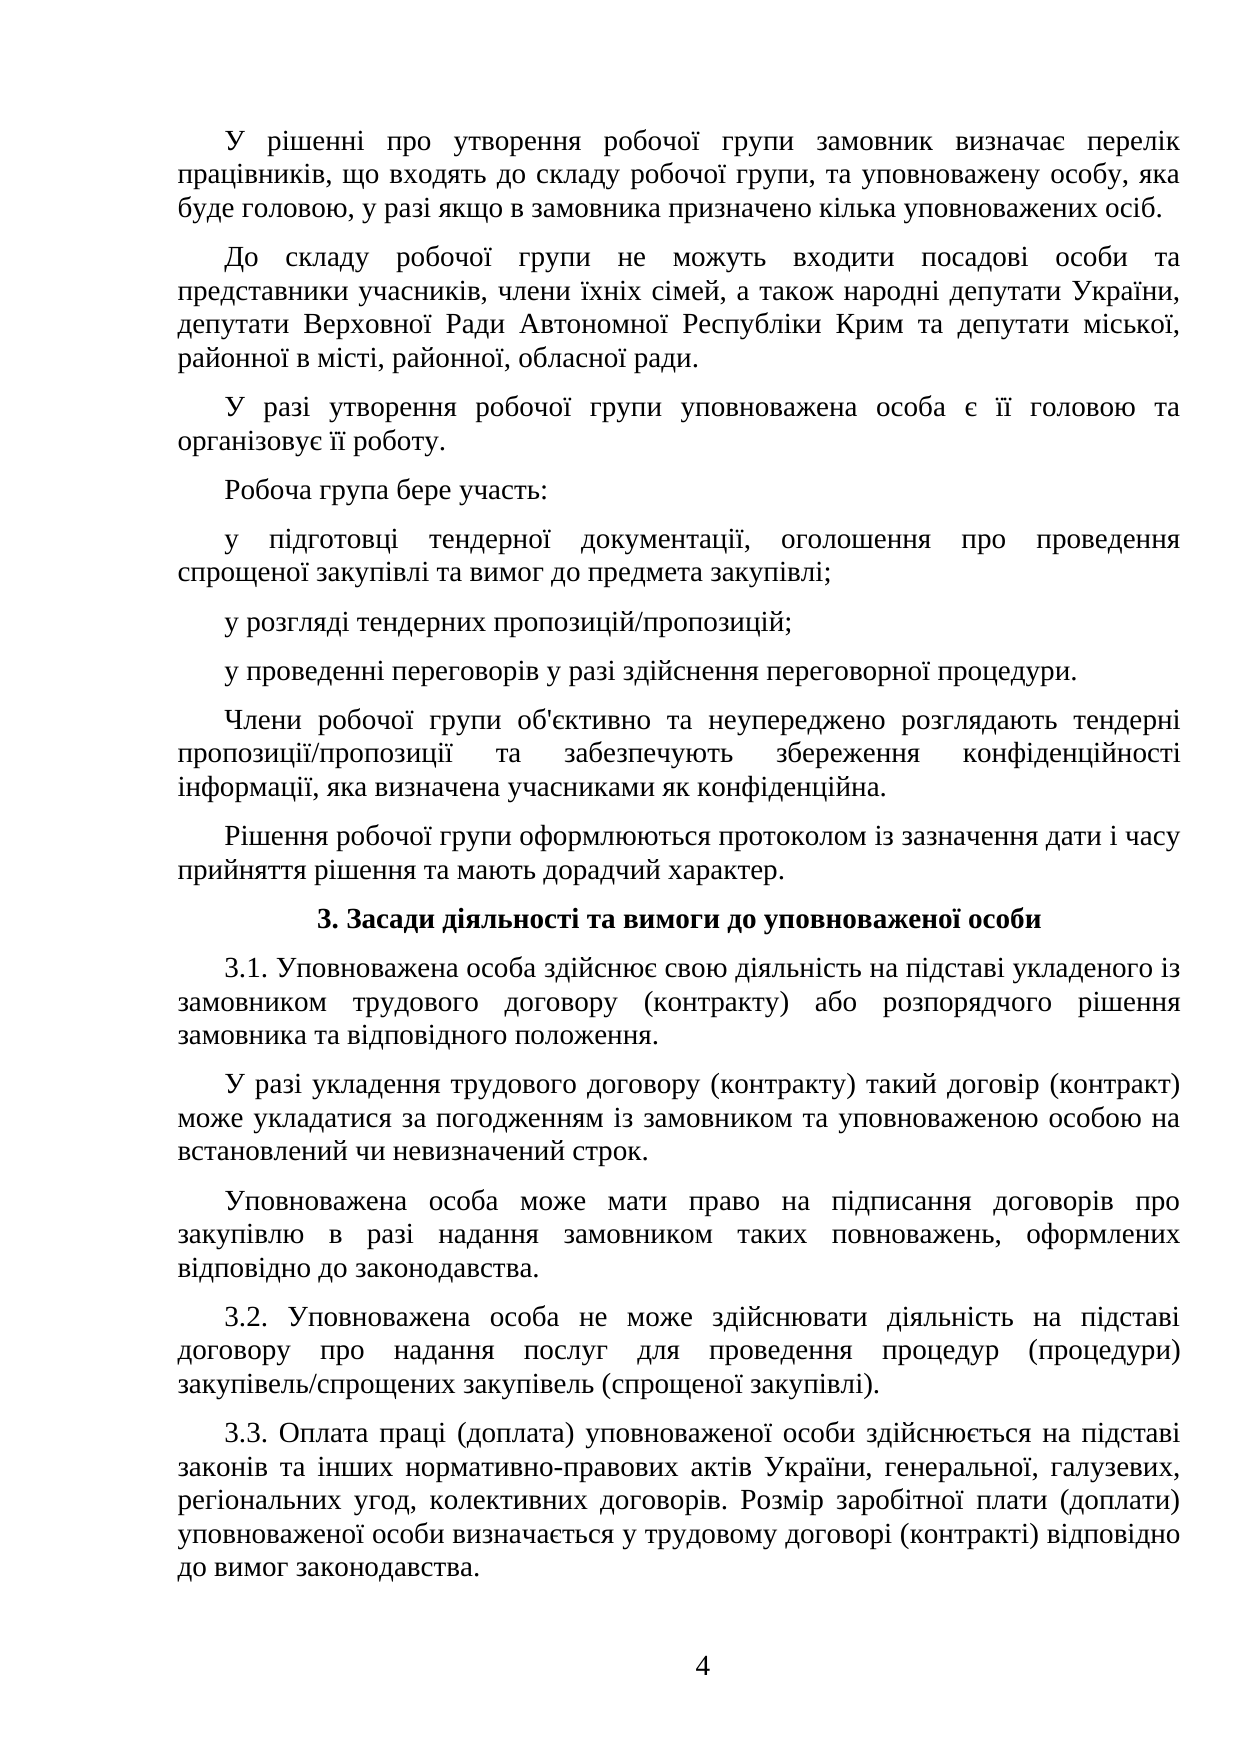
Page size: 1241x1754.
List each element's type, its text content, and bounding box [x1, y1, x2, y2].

text Члени робочої групи об'єктивно та неупереджено розглядають тендерні пропозиції/пропозиції та забезпечують збереження конфіденційності інформації, яка визначена учасниками як конфіденційна. [177, 702, 1181, 803]
text У разі укладення трудового договору (контракту) такий договір (контракт) може укладатися за погодженням із замовником та уповноваженою особою на встановлений чи невизначений строк. [177, 1066, 1181, 1167]
text 4 [177, 1648, 1181, 1681]
text 3. Засади діяльності та вимоги до уповноваженої особи [224, 901, 1134, 934]
text Рішення робочої групи оформлюються протоколом із зазначення дати і часу прийняття рішення та мають дорадчий характер. [177, 818, 1181, 885]
text 3.1. Уповноважена особа здійснює свою діяльність на підставі укладеного із замовником трудового договору (контракту) або розпорядчого рішення замовника та відповідного положення. [177, 950, 1181, 1051]
text У разі утворення робочої групи уповноважена особа є її головою та організовує її роботу. [177, 389, 1181, 456]
text Робоча група бере участь: [177, 472, 1181, 505]
text Уповноважена особа може мати право на підписання договорів про закупівлю в разі надання замовником таких повноважень, оформлених відповідно до законодавства. [177, 1183, 1181, 1283]
text у розгляді тендерних пропозицій/пропозицій; [177, 604, 1181, 637]
text у підготовці тендерної документації, оголошення про проведення спрощеної закупівлі та вимог до предмета закупівлі; [177, 521, 1181, 588]
text у проведенні переговорів у разі здійснення переговорної процедури. [177, 653, 1181, 686]
text 3.3. Оплата праці (доплата) уповноваженої особи здійснюється на підставі законів та інших нормативно-правових актів України, генеральної, галузевих, регіональних угод, колективних договорів. Розмір заробітної плати (доплати) уповноваженої особи визначається у трудовому договорі (контракті) відповідно до вимог законодавства. [177, 1415, 1181, 1583]
text До складу робочої групи не можуть входити посадові особи та представники учасників, члени їхніх сімей, а також народні депутати України, депутати Верховної Ради Автономної Республіки Крим та депутати міської, районної в місті, районної, обласної ради. [177, 239, 1181, 373]
text 3.2. Уповноважена особа не може здійснювати діяльність на підставі договору про надання послуг для проведення процедур (процедури) закупівель/спрощених закупівель (спрощеної закупівлі). [177, 1299, 1181, 1399]
text У рішенні про утворення робочої групи замовник визначає перелік працівників, що входять до складу робочої групи, та уповноважену особу, яка буде головою, у разі якщо в замовника призначено кілька уповноважених осіб. [177, 123, 1181, 224]
